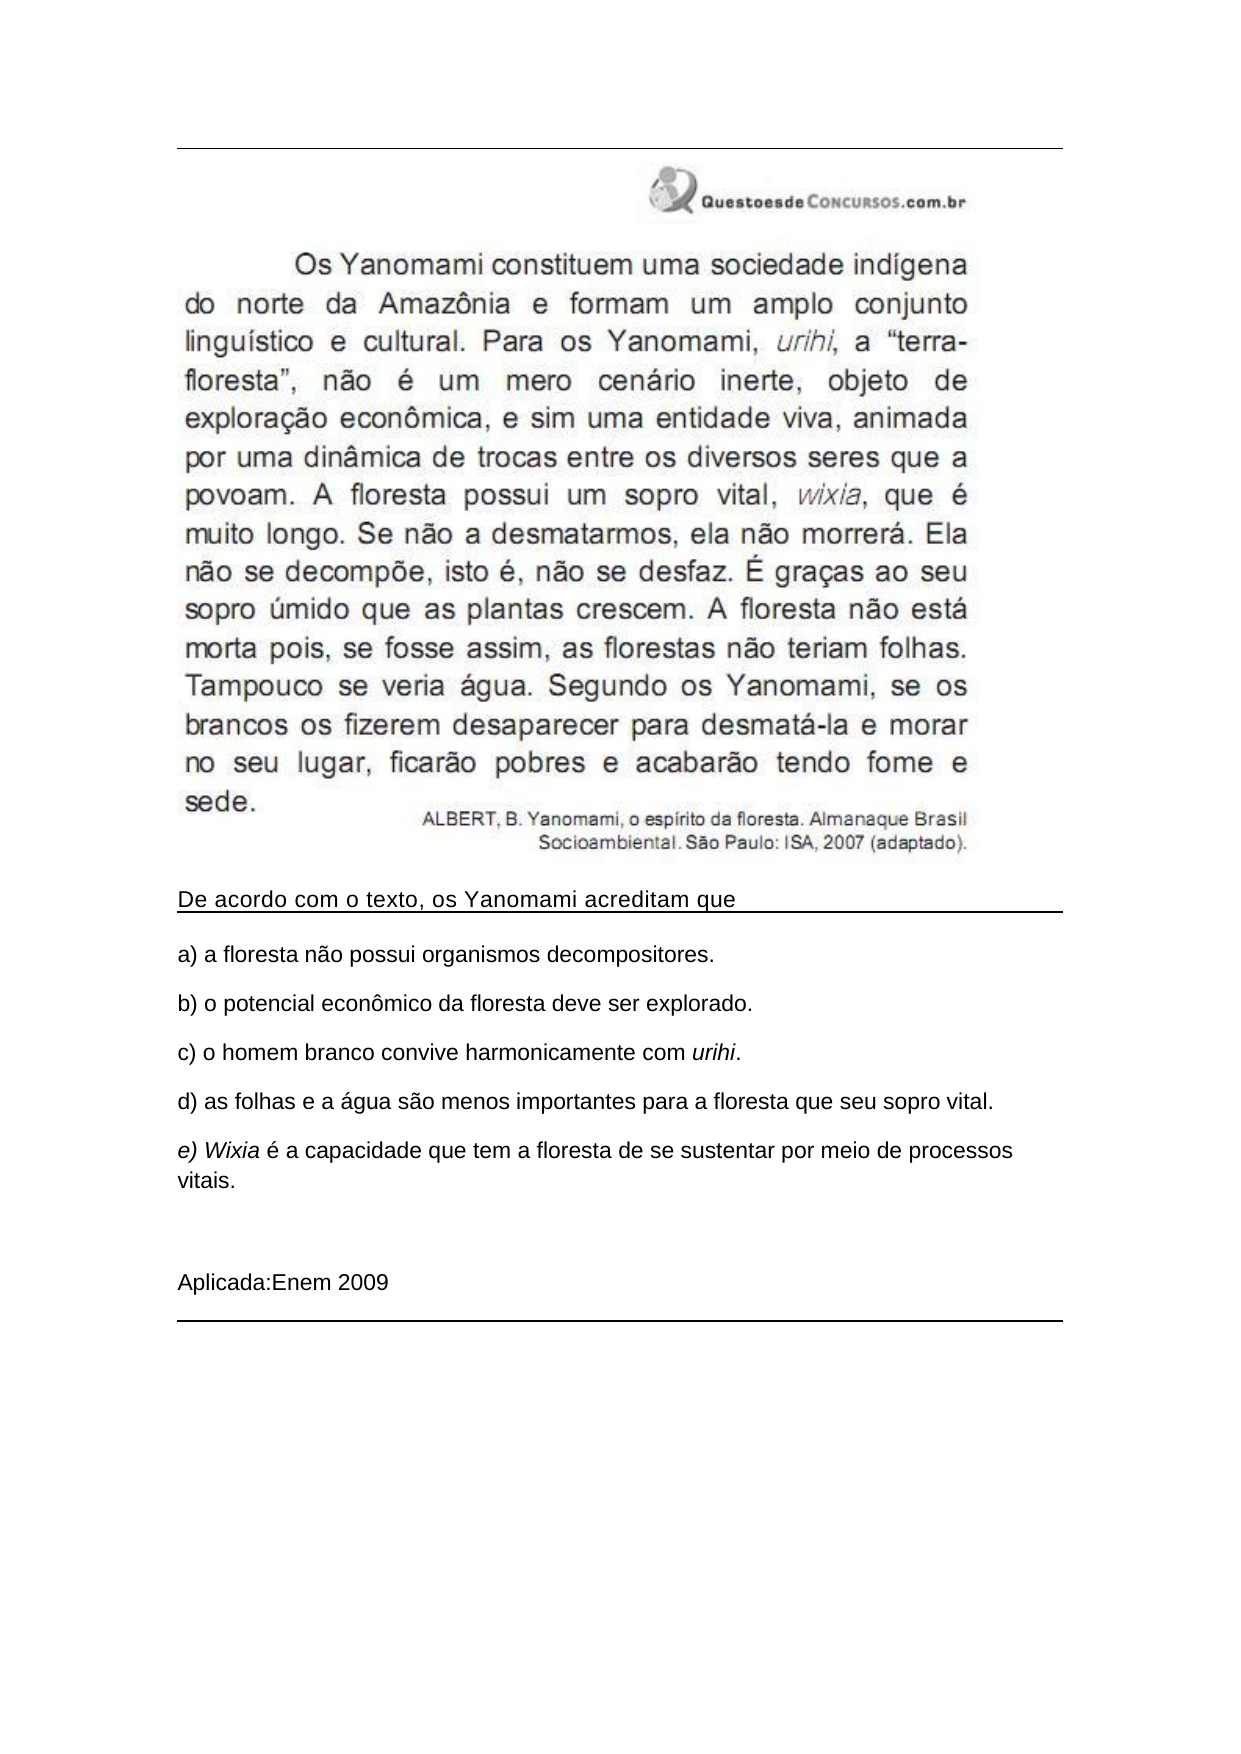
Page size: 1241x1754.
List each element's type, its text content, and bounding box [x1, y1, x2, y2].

text De acordo com o texto, os Yanomami acreditam que [177, 886, 1063, 911]
text Aplicada:Enem 2009 [177, 1269, 1063, 1295]
text e) Wixia é a capacidade que tem a floresta de se sustentar por meio de processos vitais. [177, 1137, 1063, 1193]
text c) o homem branco convive harmonicamente com urihi. [177, 1039, 1063, 1065]
text d) as folhas e a água são menos importantes para a floresta que seu sopro vital. [177, 1088, 1063, 1114]
text a) a floresta não possui organismos decompositores. [177, 941, 1063, 967]
text b) o potencial econômico da floresta deve ser explorado. [177, 990, 1063, 1016]
picture [177, 151, 983, 882]
